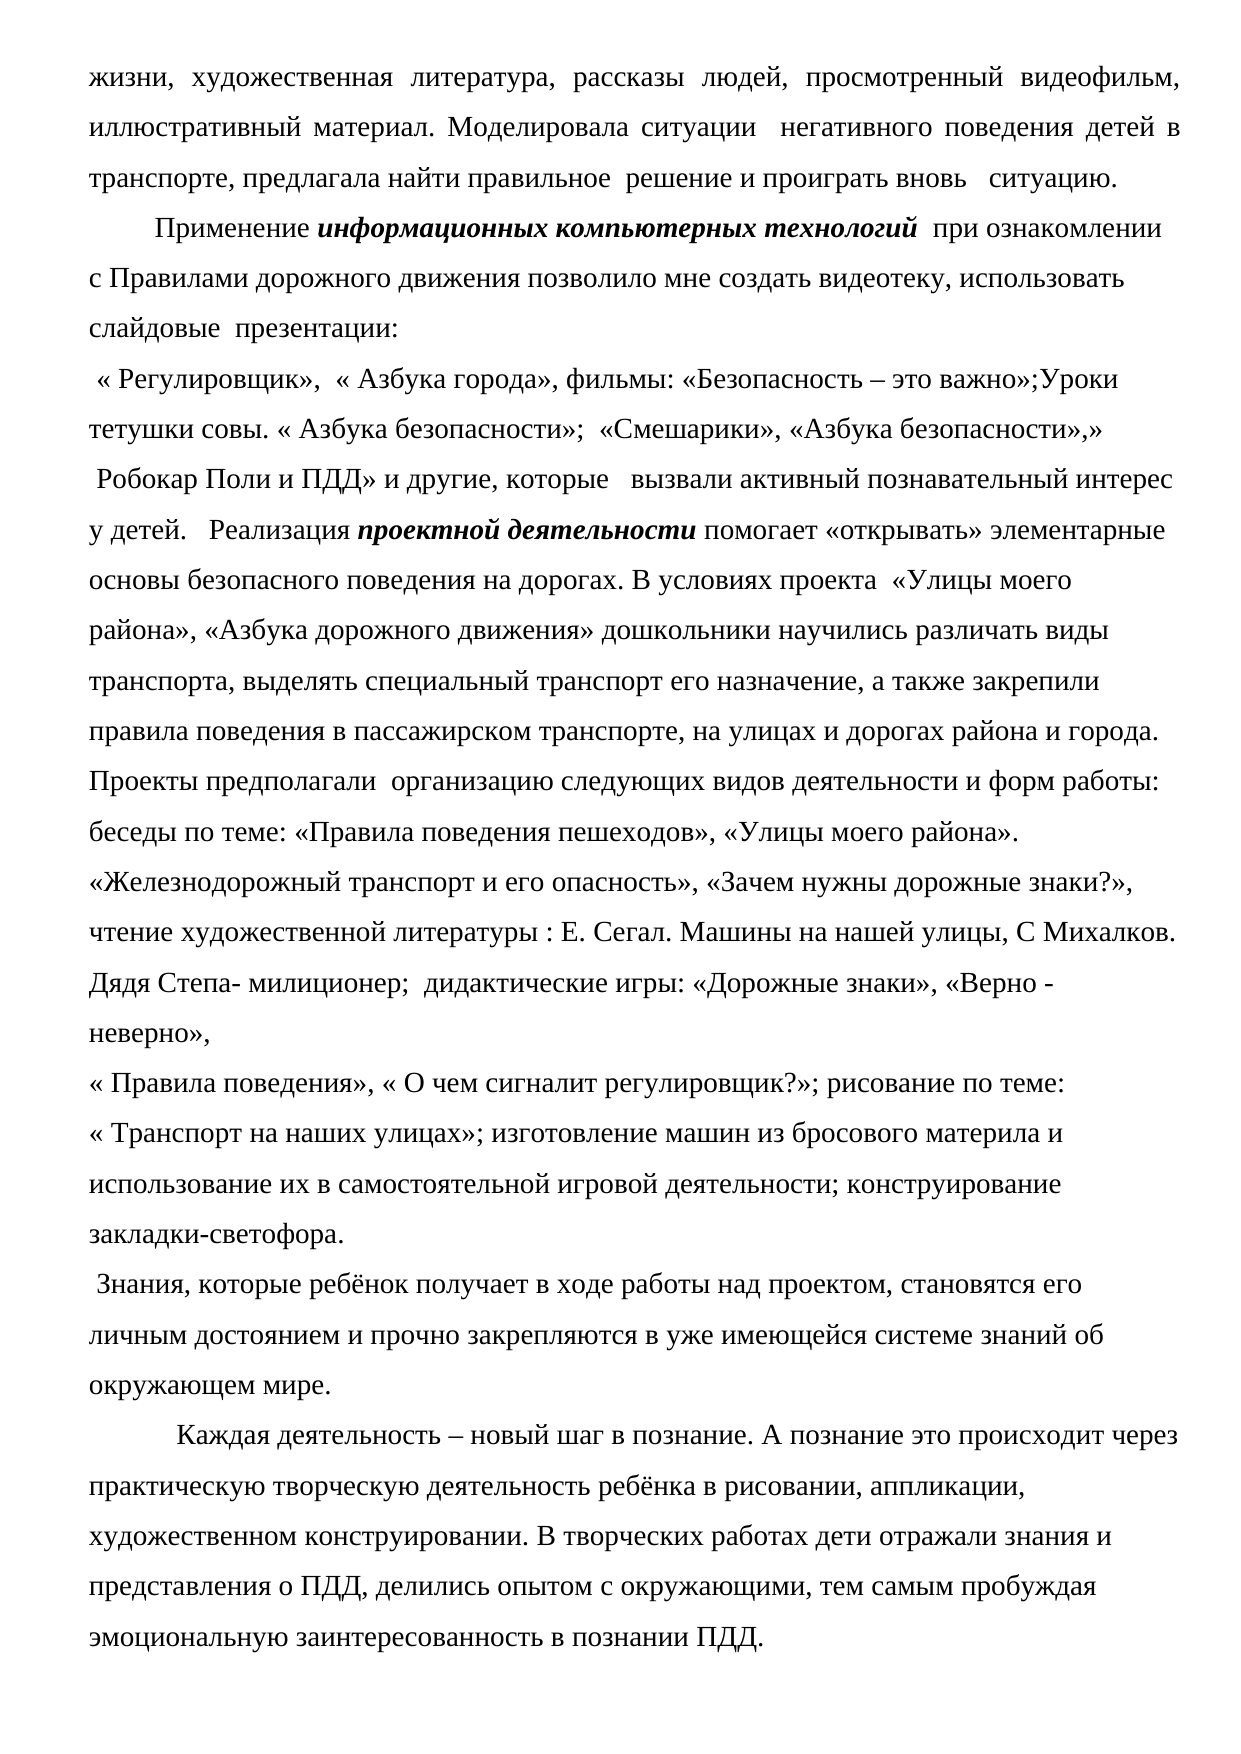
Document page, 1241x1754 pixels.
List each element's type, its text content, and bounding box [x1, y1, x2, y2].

text Робокар Поли и ПДД» и другие, которые вызвали активный познавательный интерес у детей. Реализация проектной деятельности помогает «открывать» элементарные основы безопасного поведения на дорогах. В условиях проекта «Улицы моего района», «Азбука дорожного движения» дошкольники научились различать виды транспорта, выделять специальный транспорт его назначение, а также закрепили правила поведения в пассажирском транспорте, на улицах и дорогах района и города. [89, 462, 1181, 747]
text « Регулировщик», « Азбука города», фильмы: «Безопасность – это важно»;Уроки тетушки совы. « Азбука безопасности»; «Смешарики», «Азбука безопасности»,» [89, 361, 1181, 445]
text Применение информационных компьютерных технологий при ознакомлении с Правилами дорожного движения позволило мне создать видеотеку, использовать слайдовые презентации: [89, 210, 1181, 344]
text Проекты предполагали организацию следующих видов деятельности и форм работы: беседы по теме: «Правила поведения пешеходов», «Улицы моего района». «Железнодорожный транспорт и его опасность», «Зачем нужны дорожные знаки?», чтение художественной литературы : Е. Сегал. Машины на нашей улицы, С Михалков. Дядя Степа- милиционер; дидактические игры: «Дорожные знаки», «Верно - неверно», [89, 763, 1181, 1048]
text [89, 59, 1181, 193]
text « Правила поведения», « О чем сигналит регулировщик?»; рисование по теме: [89, 1065, 1181, 1099]
text Знания, которые ребёнок получает в ходе работы над проектом, становятся его личным достоянием и прочно закрепляются в уже имеющейся системе знаний об окружающем мире. [89, 1267, 1181, 1401]
text « Транспорт на наших улицах»; изготовление машин из бросового материла и использование их в самостоятельной игровой деятельности; конструирование закладки-светофора. [89, 1116, 1181, 1250]
text Каждая деятельность – новый шаг в познание. А познание это происходит через практическую творческую деятельность ребёнка в рисовании, аппликации, художественном конструировании. В творческих работах дети отражали знания и представления о ПДД, делились опытом с окружающими, тем самым пробуждая эмоциональную заинтересованность в познании ПДД. [89, 1417, 1181, 1652]
